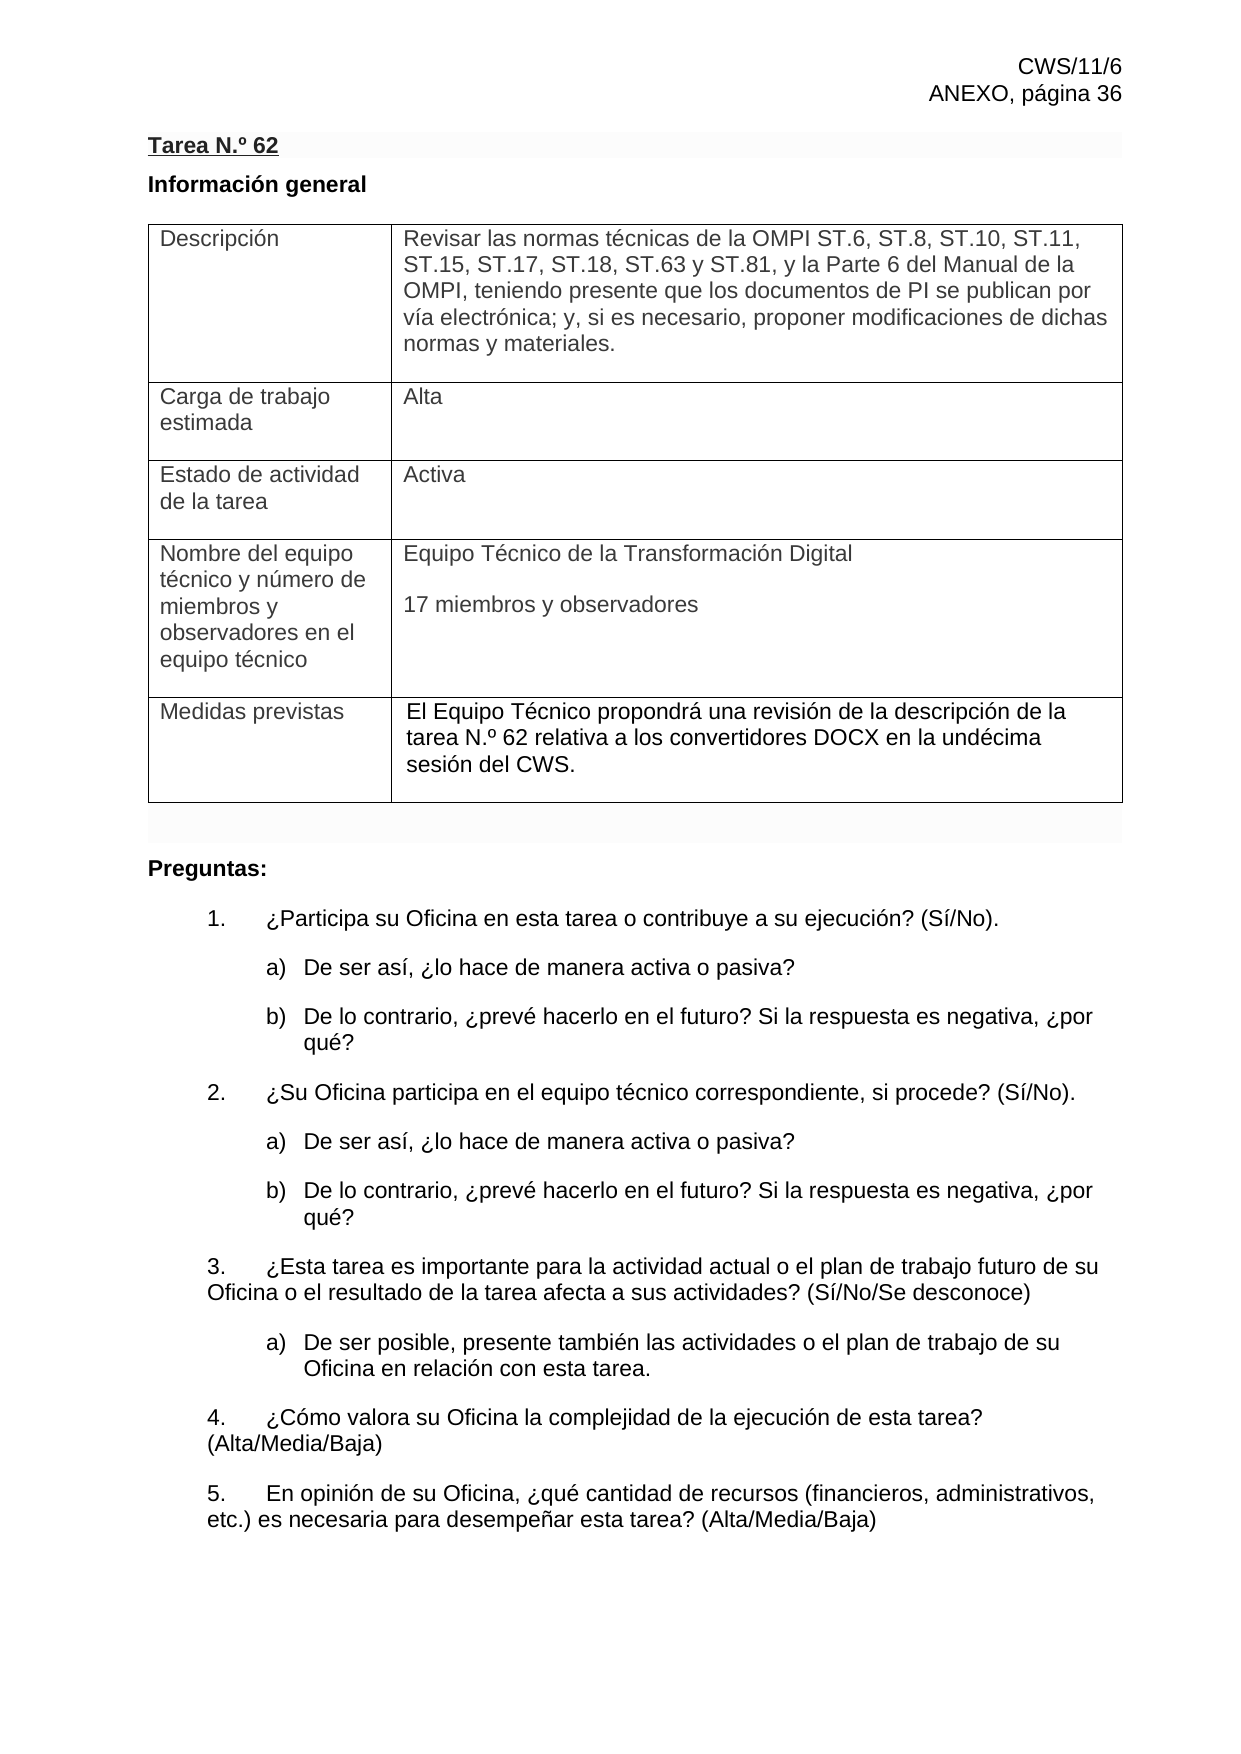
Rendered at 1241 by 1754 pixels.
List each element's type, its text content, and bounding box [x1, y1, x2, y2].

list De ser así, ¿lo hace de manera activa o pasiva? [266, 1128, 1122, 1154]
table_cell Activa [392, 461, 1122, 539]
text ¿Su Oficina participa en el equipo técnico correspondiente, si procede? (Sí/No). [207, 1079, 1122, 1105]
list De ser posible, presente también las actividades o el plan de trabajo de su Oficina en relación con esta tarea. [266, 1328, 1122, 1381]
table_cell Nombre del equipo técnico y número de miembros y observadores en el equipo técnico [149, 540, 391, 697]
table_cell Alta [392, 383, 1122, 460]
table_cell Equipo Técnico de la Transformación Digital 17 miembros y observadores [392, 540, 1122, 697]
table_cell El Equipo Técnico propondrá una revisión de la descripción de la tarea N.º 62 relativa a los convertidores DOCX en la undécima sesión del CWS. [392, 698, 1122, 802]
text Información general [148, 171, 1122, 197]
table_cell Medidas previstas [149, 698, 391, 802]
list ¿Participa su Oficina en esta tarea o contribuye a su ejecución? (Sí/No). [207, 904, 1122, 931]
table_header Revisar las normas técnicas de la OMPI ST.6, ST.8, ST.10, ST.11, ST.15, ST.17, ST.18, ST.63 y ST.81, y la Parte 6 del Manual de la OMPI, teniendo presente que los documentos de PI se publican por vía electrónica; y, si es necesario, proponer modificaciones de dichas normas y materiales. [392, 225, 1122, 382]
list De lo contrario, ¿prevé hacerlo en el futuro? Si la respuesta es negativa, ¿por qué? [266, 1003, 1122, 1056]
text ¿Cómo valora su Oficina la complejidad de la ejecución de esta tarea? (Alta/Media/Baja) [207, 1404, 1122, 1457]
text ¿Esta tarea es importante para la actividad actual o el plan de trabajo futuro de su Oficina o el resultado de la tarea afecta a sus actividades? (Sí/No/Se desconoce) [207, 1253, 1122, 1306]
table_cell Carga de trabajo estimada [149, 383, 391, 460]
subtitle Tarea N.º 62 [148, 132, 1122, 158]
table_cell Estado de actividad de la tarea [149, 461, 391, 539]
text En opinión de su Oficina, ¿qué cantidad de recursos (financieros, administrativos, etc.) es necesaria para desempeñar esta tarea? (Alta/Media/Baja) [207, 1480, 1122, 1532]
list De ser así, ¿lo hace de manera activa o pasiva? [266, 954, 1122, 980]
list Preguntas: [148, 855, 1122, 882]
table_header Descripción [149, 225, 391, 382]
list De lo contrario, ¿prevé hacerlo en el futuro? Si la respuesta es negativa, ¿por qué? [266, 1177, 1122, 1230]
